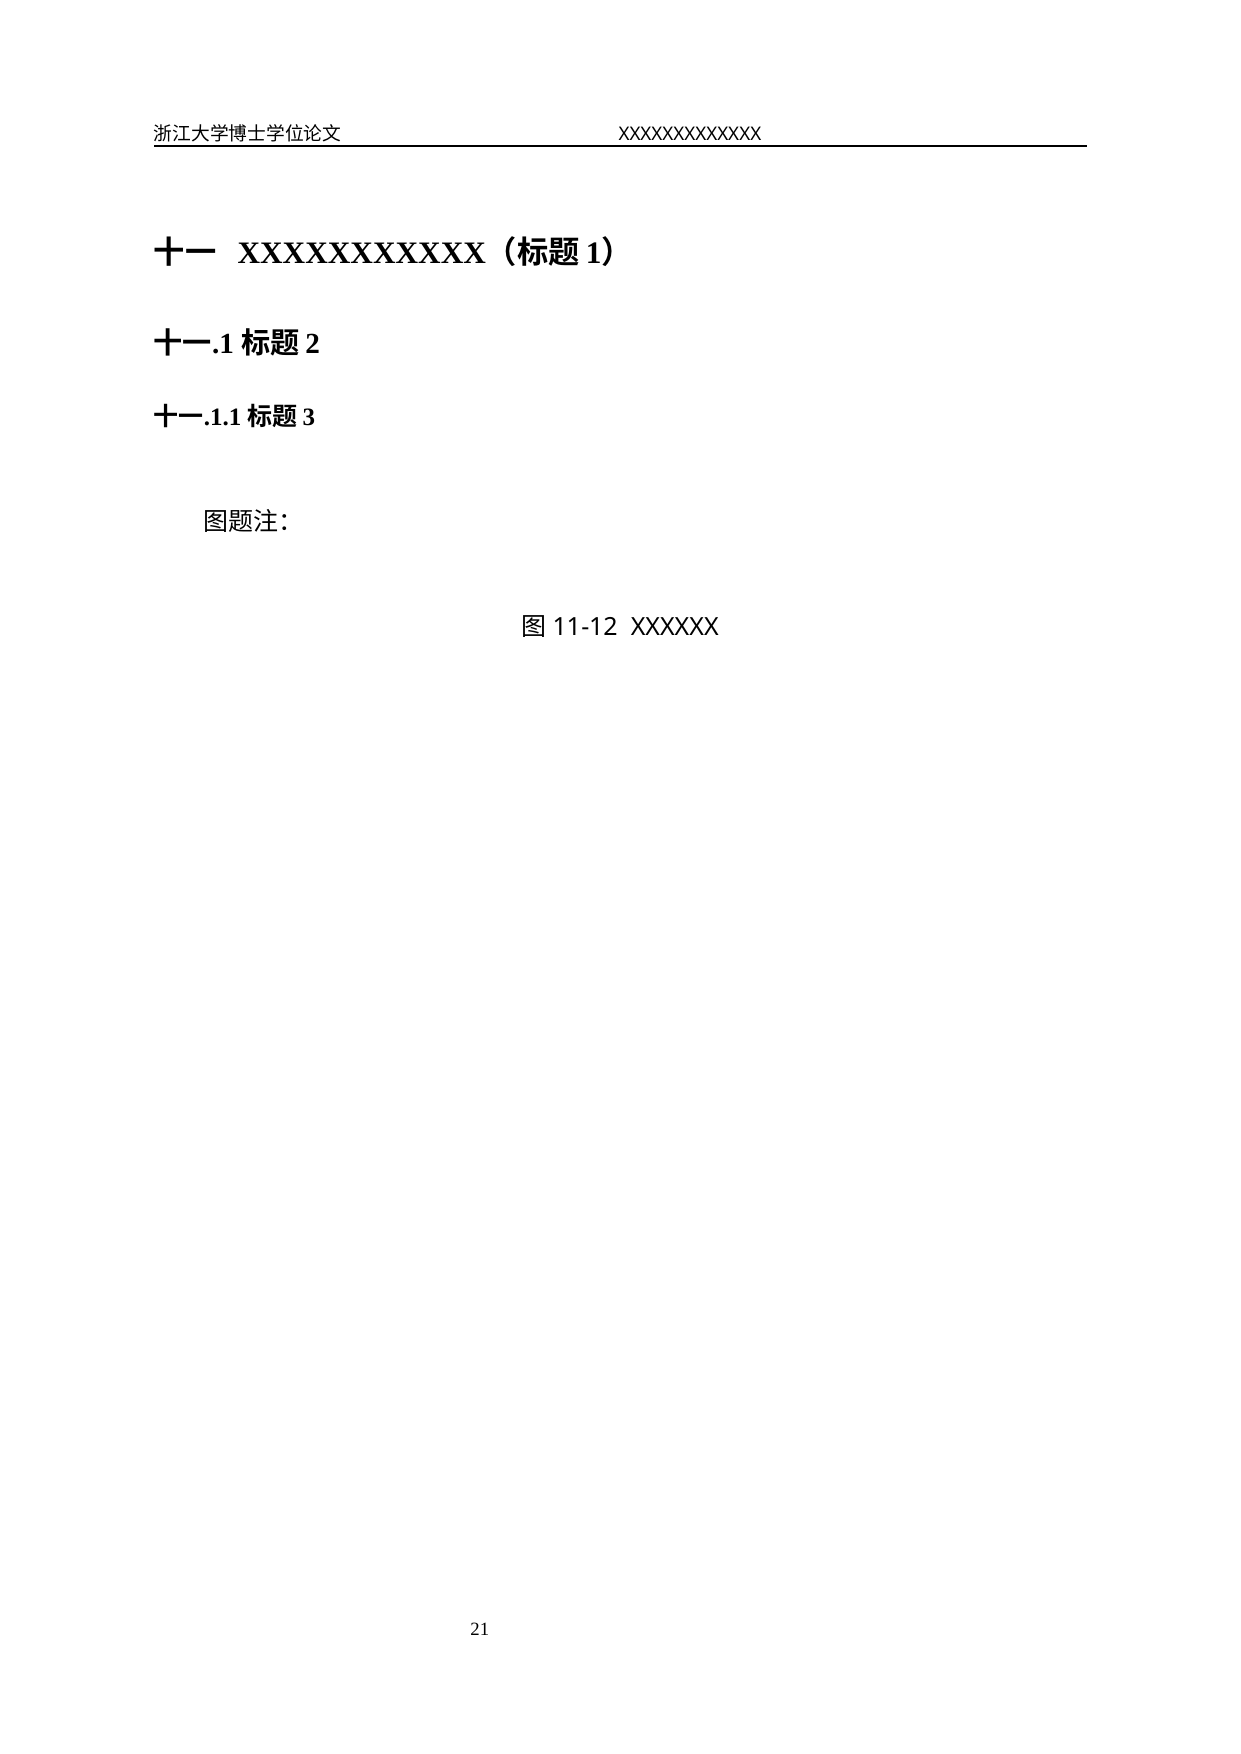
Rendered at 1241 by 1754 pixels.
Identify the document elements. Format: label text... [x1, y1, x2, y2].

text 图题注： [153, 501, 1087, 538]
subtitle XXXXXXXXXXX（标题1） [153, 227, 1087, 272]
subtitle 标题3 [153, 396, 1087, 432]
subtitle 标题2 [153, 320, 1087, 362]
